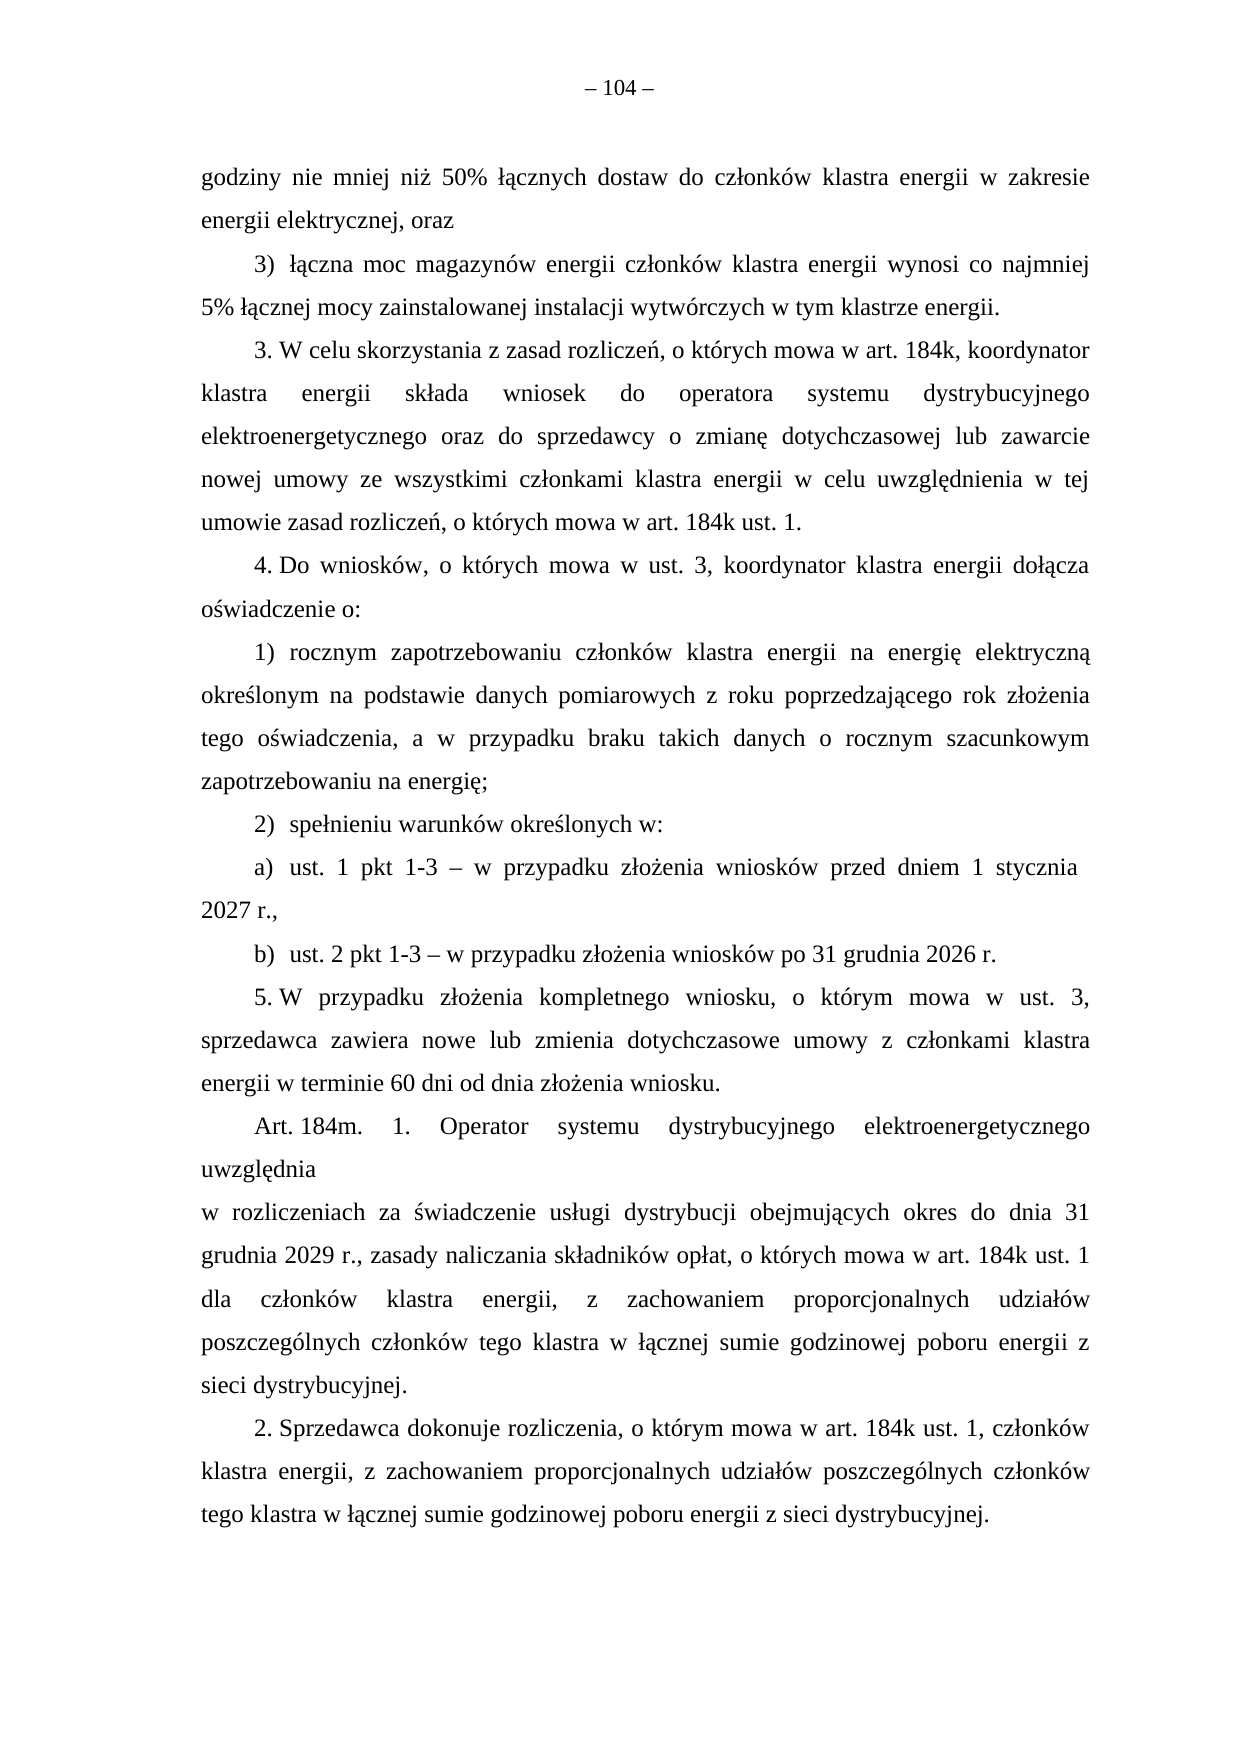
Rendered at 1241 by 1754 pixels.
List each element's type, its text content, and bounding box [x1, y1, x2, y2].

text 4. Do wniosków, o których mowa w ust. 3, koordynator klastra energii dołącza oświadczenie o: [201, 551, 1091, 622]
text 3. W celu skorzystania z zasad rozliczeń, o których mowa w art. 184k, koordynator klastra energii składa wniosek do operatora systemu dystrybucyjnego elektroenergetycznego oraz do sprzedawcy o zmianę dotychczasowej lub zawarcie nowej umowy ze wszystkimi członkami klastra energii w celu uwzględnienia w tej umowie zasad rozliczeń, o których mowa w art. 184k ust. 1. [201, 335, 1091, 536]
text 1) rocznym zapotrzebowaniu członków klastra energii na energię elektryczną określonym na podstawie danych pomiarowych z roku poprzedzającego rok złożenia tego oświadczenia, a w przypadku braku takich danych o rocznym szacunkowym zapotrzebowaniu na energię; [201, 637, 1091, 795]
text Art. 184m. 1. Operator systemu dystrybucyjnego elektroenergetycznego uwzględnia w rozliczeniach za świadczenie usługi dystrybucji obejmujących okres do dnia 31 grudnia 2029 r., zasady naliczania składników opłat, o których mowa w art. 184k ust. 1 dla członków klastra energii, z zachowaniem proporcjonalnych udziałów poszczególnych członków tego klastra w łącznej sumie godzinowej poboru energii z sieci dystrybucyjnej. [201, 1111, 1091, 1399]
text 5. W przypadku złożenia kompletnego wniosku, o którym mowa w ust. 3, sprzedawca zawiera nowe lub zmienia dotychczasowe umowy z członkami klastra energii w terminie 60 dni od dnia złożenia wniosku. [201, 982, 1091, 1097]
text a) ust. 1 pkt 1-3 – w przypadku złożenia wniosków przed dniem 1 stycznia 2027 r., [201, 852, 1091, 924]
text b) ust. 2 pkt 1-3 – w przypadku złożenia wniosków po 31 grudnia 2026 r. [201, 939, 1091, 967]
text 2) spełnieniu warunków określonych w: [201, 809, 1091, 838]
text 3) łączna moc magazynów energii członków klastra energii wynosi co najmniej 5% łącznej mocy zainstalowanej instalacji wytwórczych w tym klastrze energii. [201, 249, 1091, 321]
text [201, 162, 1091, 234]
text 2. Sprzedawca dokonuje rozliczenia, o którym mowa w art. 184k ust. 1, członków klastra energii, z zachowaniem proporcjonalnych udziałów poszczególnych członków tego klastra w łącznej sumie godzinowej poboru energii z sieci dystrybucyjnej. [201, 1413, 1091, 1528]
